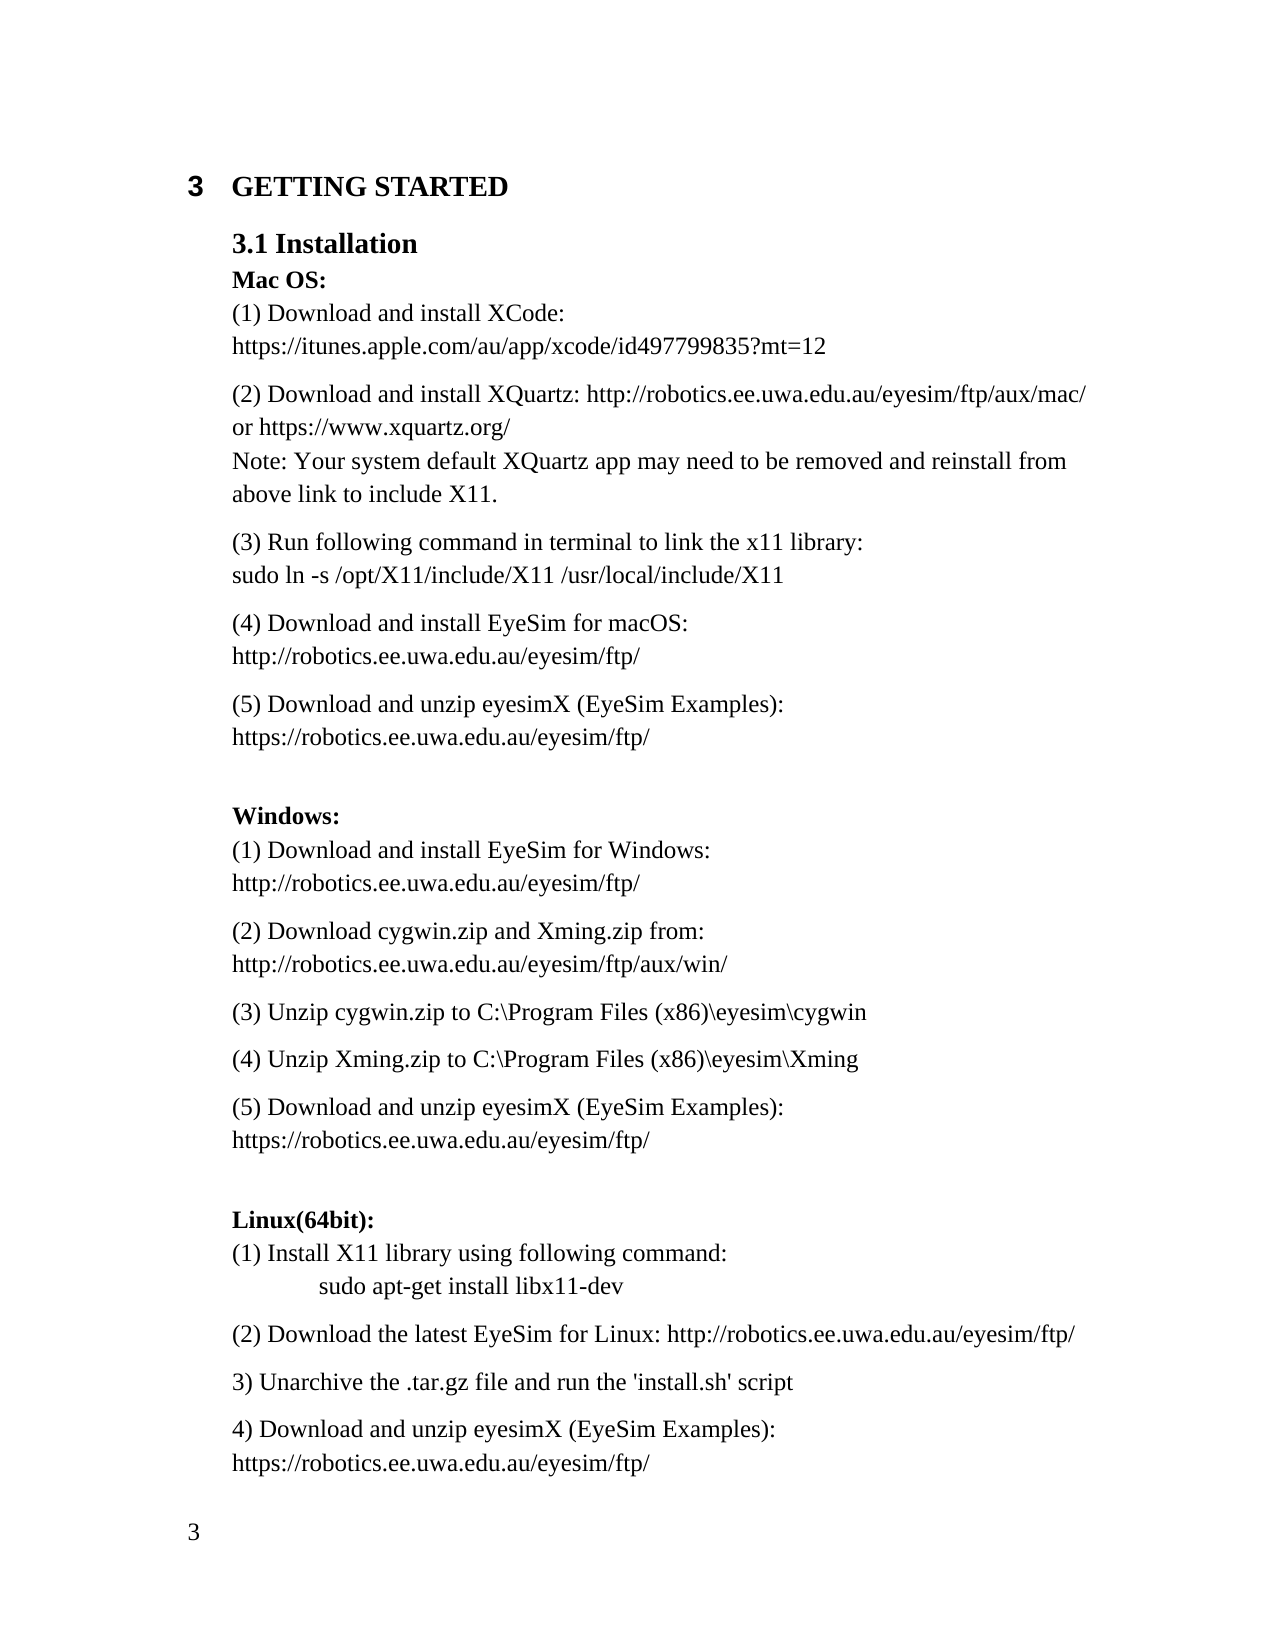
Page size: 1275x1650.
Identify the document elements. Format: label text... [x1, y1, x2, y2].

text (1) Install X11 library using following command: [232, 1233, 1087, 1267]
text (1) Download and install XCode: https://itunes.apple.com/au/app/xcode/id497799835?mt=12 [232, 293, 1087, 360]
text 3) Unarchive the .tar.gz file and run the 'install.sh' script [232, 1362, 1087, 1396]
text sudo apt-get install libx11-dev [232, 1267, 1087, 1300]
text (5) Download and unzip eyesimX (EyeSim Examples): https://robotics.ee.uwa.edu.au/eyesim/ftp/ [232, 684, 1087, 751]
text (2) Download and install XQuartz: http://robotics.ee.uwa.edu.au/eyesim/ftp/aux/mac/ or https://www.xquartz.org/ [232, 374, 1087, 441]
text (4) Download and install EyeSim for macOS: http://robotics.ee.uwa.edu.au/eyesim/ftp/ [232, 603, 1087, 670]
text sudo ln -s /opt/X11/include/X11 /usr/local/include/X11 [232, 556, 1087, 589]
text (1) Download and install EyeSim for Windows: http://robotics.ee.uwa.edu.au/eyesim/ftp/ [232, 830, 1087, 897]
text Note: Your system default XQuartz app may need to be removed and reinstall from above link to include X11. [232, 441, 1087, 508]
text 4) Download and unzip eyesimX (EyeSim Examples): https://robotics.ee.uwa.edu.au/eyesim/ftp/ [232, 1410, 1087, 1477]
text (5) Download and unzip eyesimX (EyeSim Examples): https://robotics.ee.uwa.edu.au/eyesim/ftp/ [232, 1088, 1087, 1154]
text Windows: [232, 797, 1087, 830]
text Mac OS: [232, 265, 1087, 293]
text (3) Run following command in terminal to link the x11 library: [232, 522, 1087, 556]
text (3) Unzip cygwin.zip to C:\Program Files (x86)\eyesim\cygwin [232, 992, 1087, 1026]
text (4) Unzip Xming.zip to C:\Program Files (x86)\eyesim\Xming [232, 1040, 1087, 1073]
text Linux(64bit): [232, 1200, 1087, 1233]
text (2) Download the latest EyeSim for Linux: http://robotics.ee.uwa.edu.au/eyesim/ftp/ [232, 1314, 1087, 1348]
text (2) Download cygwin.zip and Xming.zip from: http://robotics.ee.uwa.edu.au/eyesim/ftp/aux/win/ [232, 911, 1087, 978]
list Installation [232, 221, 1087, 265]
list GETTING STARTED [187, 164, 1087, 208]
